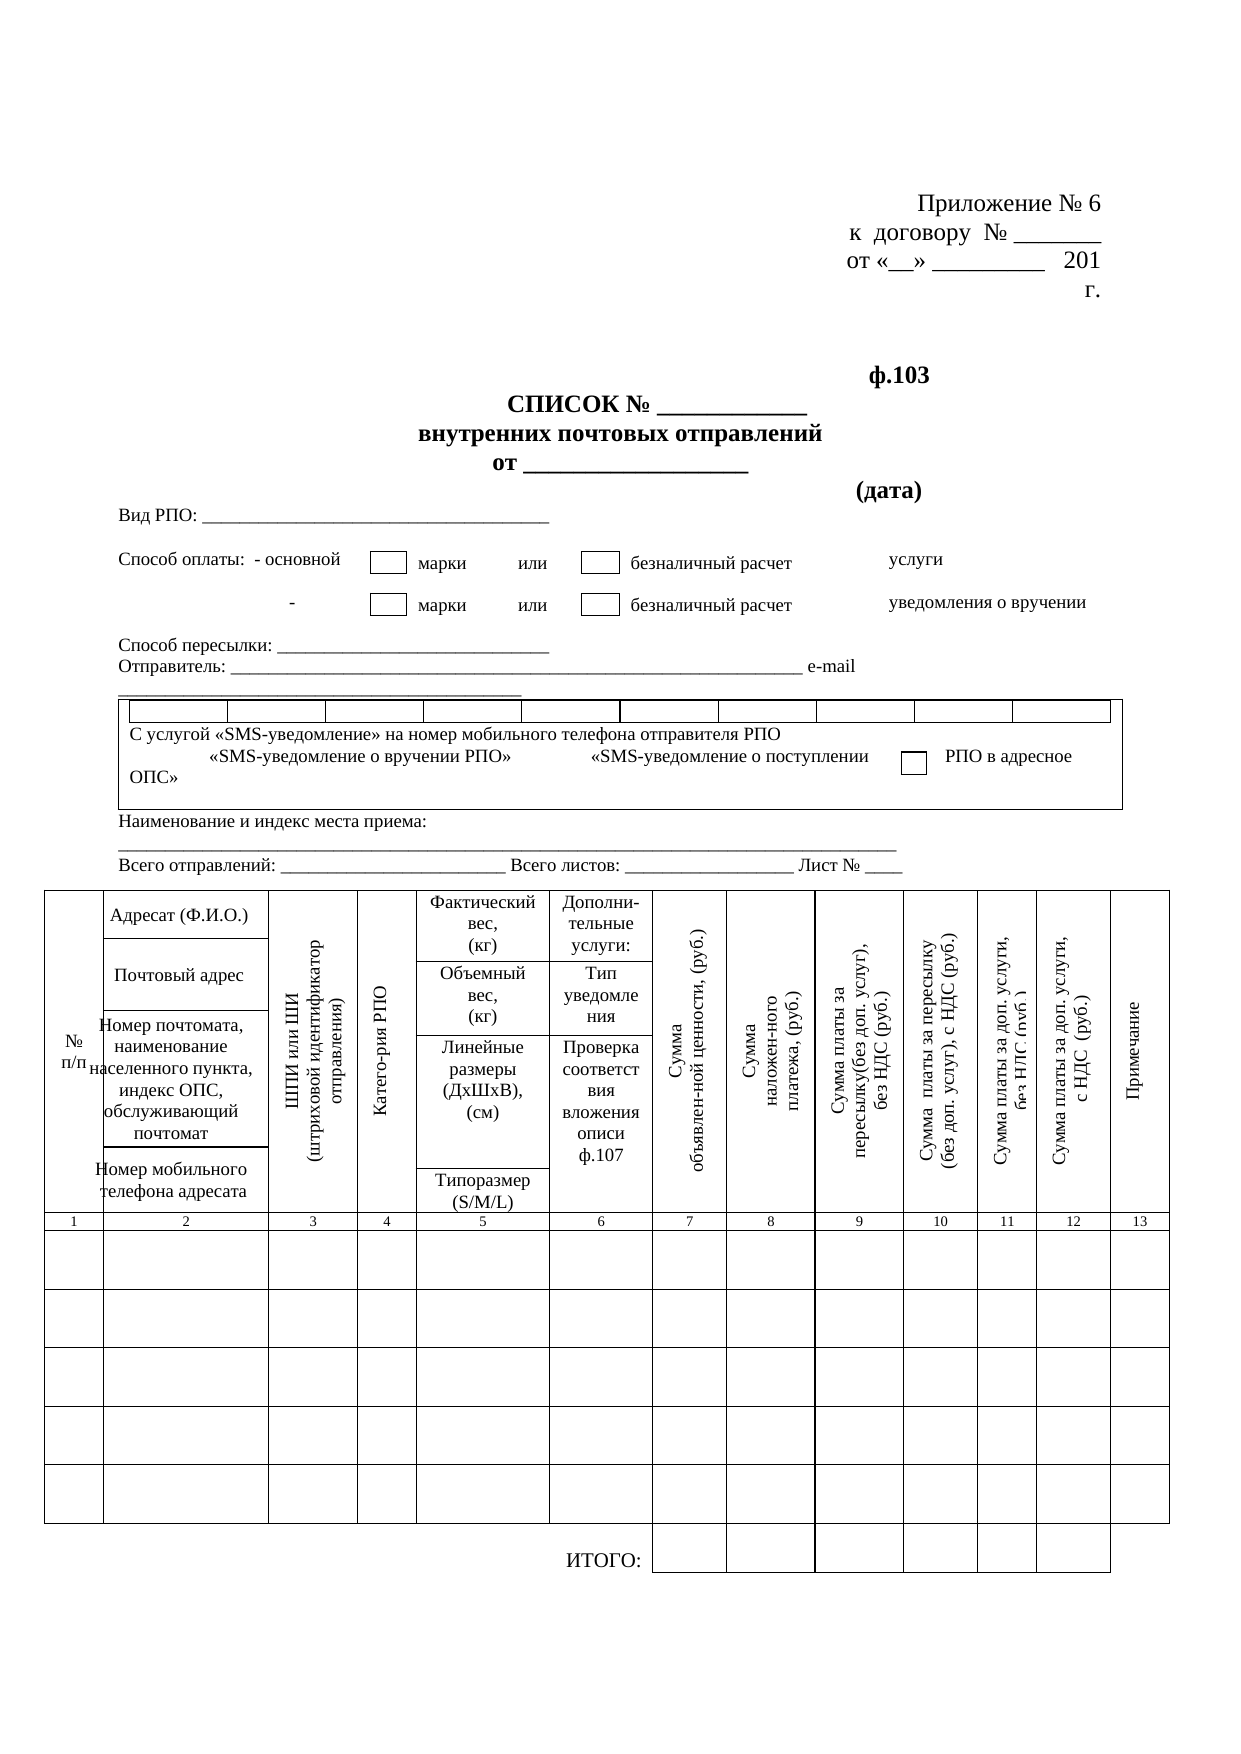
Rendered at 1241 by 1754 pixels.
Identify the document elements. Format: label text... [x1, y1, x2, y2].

text Приложение № 6 [118, 159, 1101, 217]
table_cell [816, 1465, 903, 1523]
table_cell [417, 1465, 549, 1523]
table_cell Тип уведомления [550, 962, 652, 1035]
table_cell Номер почтомата, наименование населенного пункта, индекс ОПС, обслуживающий почтомат [104, 1011, 268, 1146]
table_cell [727, 1524, 814, 1572]
table_cell [269, 1348, 357, 1406]
table_header Примечание [1111, 891, 1169, 1212]
table_cell [816, 1290, 903, 1347]
text Способ оплаты: - основной услуги [118, 547, 1122, 569]
table_header Сумма платы за пересылку (без доп. услуг), с НДС (руб.) [904, 891, 977, 1212]
text - уведомления о вручении [118, 591, 1122, 612]
table_cell [550, 1465, 652, 1523]
table_header Сумма объявлен-ной ценности, (руб.) [653, 891, 726, 1212]
table_cell [653, 1407, 726, 1464]
table_cell [550, 1231, 652, 1288]
table_cell [550, 1290, 652, 1347]
table_cell [358, 1290, 416, 1347]
table_cell [978, 1524, 1036, 1572]
table_cell [1111, 1407, 1169, 1464]
table_cell [269, 1465, 357, 1523]
text Вид РПО: _____________________________________ [118, 504, 1122, 526]
table_header ШПИ или ШИ (штриховой идентификатор отправления) [269, 891, 357, 1212]
table_cell [978, 1231, 1036, 1288]
table_cell [417, 1348, 549, 1406]
table_cell [269, 1231, 357, 1288]
table_cell [358, 1465, 416, 1523]
table_header С услугой «SMS-уведомление» на номер мобильного телефона отправителя РПО «SMS-уведомление о вручении РПО» «SMS-уведомление о поступлении РПО в адресное ОПС» [119, 700, 1122, 809]
text от «__» _________ 201 г. [756, 246, 1101, 303]
table_cell [1037, 1290, 1110, 1347]
table_header марки [407, 593, 507, 615]
table_cell 7 [653, 1213, 726, 1230]
table_cell [550, 1348, 652, 1406]
table_cell [45, 1465, 103, 1523]
table_cell [653, 1524, 726, 1572]
table_cell [904, 1231, 977, 1288]
table_cell Линейные размеры (ДхШхВ), (см) [417, 1036, 549, 1168]
table_cell 4 [358, 1213, 416, 1230]
table_header Сумма наложен-ного платежа, (руб.) [727, 891, 814, 1212]
table_cell Типоразмер (S/M/L) [417, 1169, 549, 1212]
table_cell 6 [550, 1213, 652, 1230]
text внутренних почтовых отправлений [118, 418, 1122, 447]
text Наименование и индекс места приема: ___________________________________________________________________________________ [118, 810, 1122, 853]
table_cell [816, 1231, 903, 1288]
table_cell [904, 1407, 977, 1464]
table_header Сумма платы за доп. услуги, с НДС (руб.) [1037, 891, 1110, 1212]
table_cell [417, 1231, 549, 1288]
table_cell [904, 1465, 977, 1523]
table_header безналичный расчет [620, 593, 870, 615]
table_cell 11 [978, 1213, 1036, 1230]
table_cell [816, 1407, 903, 1464]
table_cell 10 [904, 1213, 977, 1230]
table_cell Почтовый адрес [104, 939, 268, 1009]
table_cell [816, 1524, 903, 1572]
table_cell [1111, 1290, 1169, 1347]
table_cell [417, 1407, 549, 1464]
table_cell ИТОГО: [44, 1524, 652, 1572]
table_cell [727, 1231, 814, 1288]
table_header [582, 594, 619, 615]
table_cell [1037, 1407, 1110, 1464]
table_cell [816, 1348, 903, 1406]
table_cell [653, 1231, 726, 1288]
table_cell 1 [45, 1213, 103, 1230]
table_cell [45, 1407, 103, 1464]
text СПИСОК № ____________ [118, 389, 1122, 418]
text Способ пересылки: _____________________________ [118, 634, 1122, 655]
table_cell [727, 1290, 814, 1347]
table_cell [978, 1290, 1036, 1347]
table_cell [1111, 1231, 1169, 1288]
table_cell Проверка соответствия вложения описи ф.107 [550, 1036, 652, 1212]
table_cell [904, 1290, 977, 1347]
table_cell [1037, 1348, 1110, 1406]
table_cell [358, 1407, 416, 1464]
table_header марки [407, 551, 507, 573]
table_cell [1111, 1524, 1169, 1572]
table_header безналичный расчет [620, 551, 870, 573]
table_cell [1037, 1465, 1110, 1523]
table_cell [269, 1407, 357, 1464]
table_cell [550, 1407, 652, 1464]
table_cell [653, 1465, 726, 1523]
table_header Фактический вес, (кг) [417, 891, 549, 961]
table_cell [104, 1290, 268, 1347]
table_cell [1111, 1465, 1169, 1523]
table_cell [727, 1407, 814, 1464]
table_header или [507, 593, 581, 615]
table_header или [507, 551, 581, 573]
table_cell 13 [1111, 1213, 1169, 1230]
table_cell [104, 1407, 268, 1464]
table_cell [1037, 1231, 1110, 1288]
table_cell [978, 1465, 1036, 1523]
table_cell 5 [417, 1213, 549, 1230]
table_cell 12 [1037, 1213, 1110, 1230]
table_cell [978, 1407, 1036, 1464]
table_header [371, 552, 406, 573]
table_cell [358, 1348, 416, 1406]
table_cell [727, 1348, 814, 1406]
table_cell [978, 1348, 1036, 1406]
table_cell Объемный вес, (кг) [417, 962, 549, 1035]
table_cell [904, 1524, 977, 1572]
table_header Катего-рия РПО [358, 891, 416, 1212]
table_cell [904, 1348, 977, 1406]
table_cell [269, 1290, 357, 1347]
table_cell [727, 1465, 814, 1523]
table_cell [653, 1290, 726, 1347]
table_header Дополни-тельные услуги: [550, 891, 652, 961]
text (дата) [118, 476, 1122, 504]
table_cell 2 [104, 1213, 268, 1230]
table_cell 3 [269, 1213, 357, 1230]
table_header [582, 552, 619, 573]
table_header Сумма платы за пересылку(без доп. услуг), без НДС (руб.) [816, 891, 903, 1212]
text к договору № _______ [118, 217, 1101, 246]
table_cell 9 [816, 1213, 903, 1230]
table_cell [45, 1348, 103, 1406]
table_header № п/п [45, 891, 103, 1212]
table_cell [104, 1231, 268, 1288]
text Отправитель: _____________________________________________________________ e-mail ___________________________________________ [118, 655, 1122, 698]
table_cell [104, 1465, 268, 1523]
text ф.103 [118, 303, 1101, 389]
table_header Адресат (Ф.И.О.) [104, 891, 268, 938]
table_cell [358, 1231, 416, 1288]
text Всего отправлений: ________________________ Всего листов: __________________ Лист № ____ [118, 853, 1122, 875]
table_cell 8 [727, 1213, 814, 1230]
table_header Сумма платы за доп. услуги, без НДС (руб.) [978, 891, 1036, 1212]
table_cell [653, 1348, 726, 1406]
text от __________________ [118, 447, 1122, 476]
table_header [371, 594, 406, 615]
table_cell [45, 1290, 103, 1347]
table_cell Номер мобильного телефона адресата [104, 1148, 268, 1212]
table_cell [417, 1290, 549, 1347]
table_cell [1037, 1524, 1110, 1572]
table_cell [104, 1348, 268, 1406]
table_cell [45, 1231, 103, 1288]
table_cell [1111, 1348, 1169, 1406]
